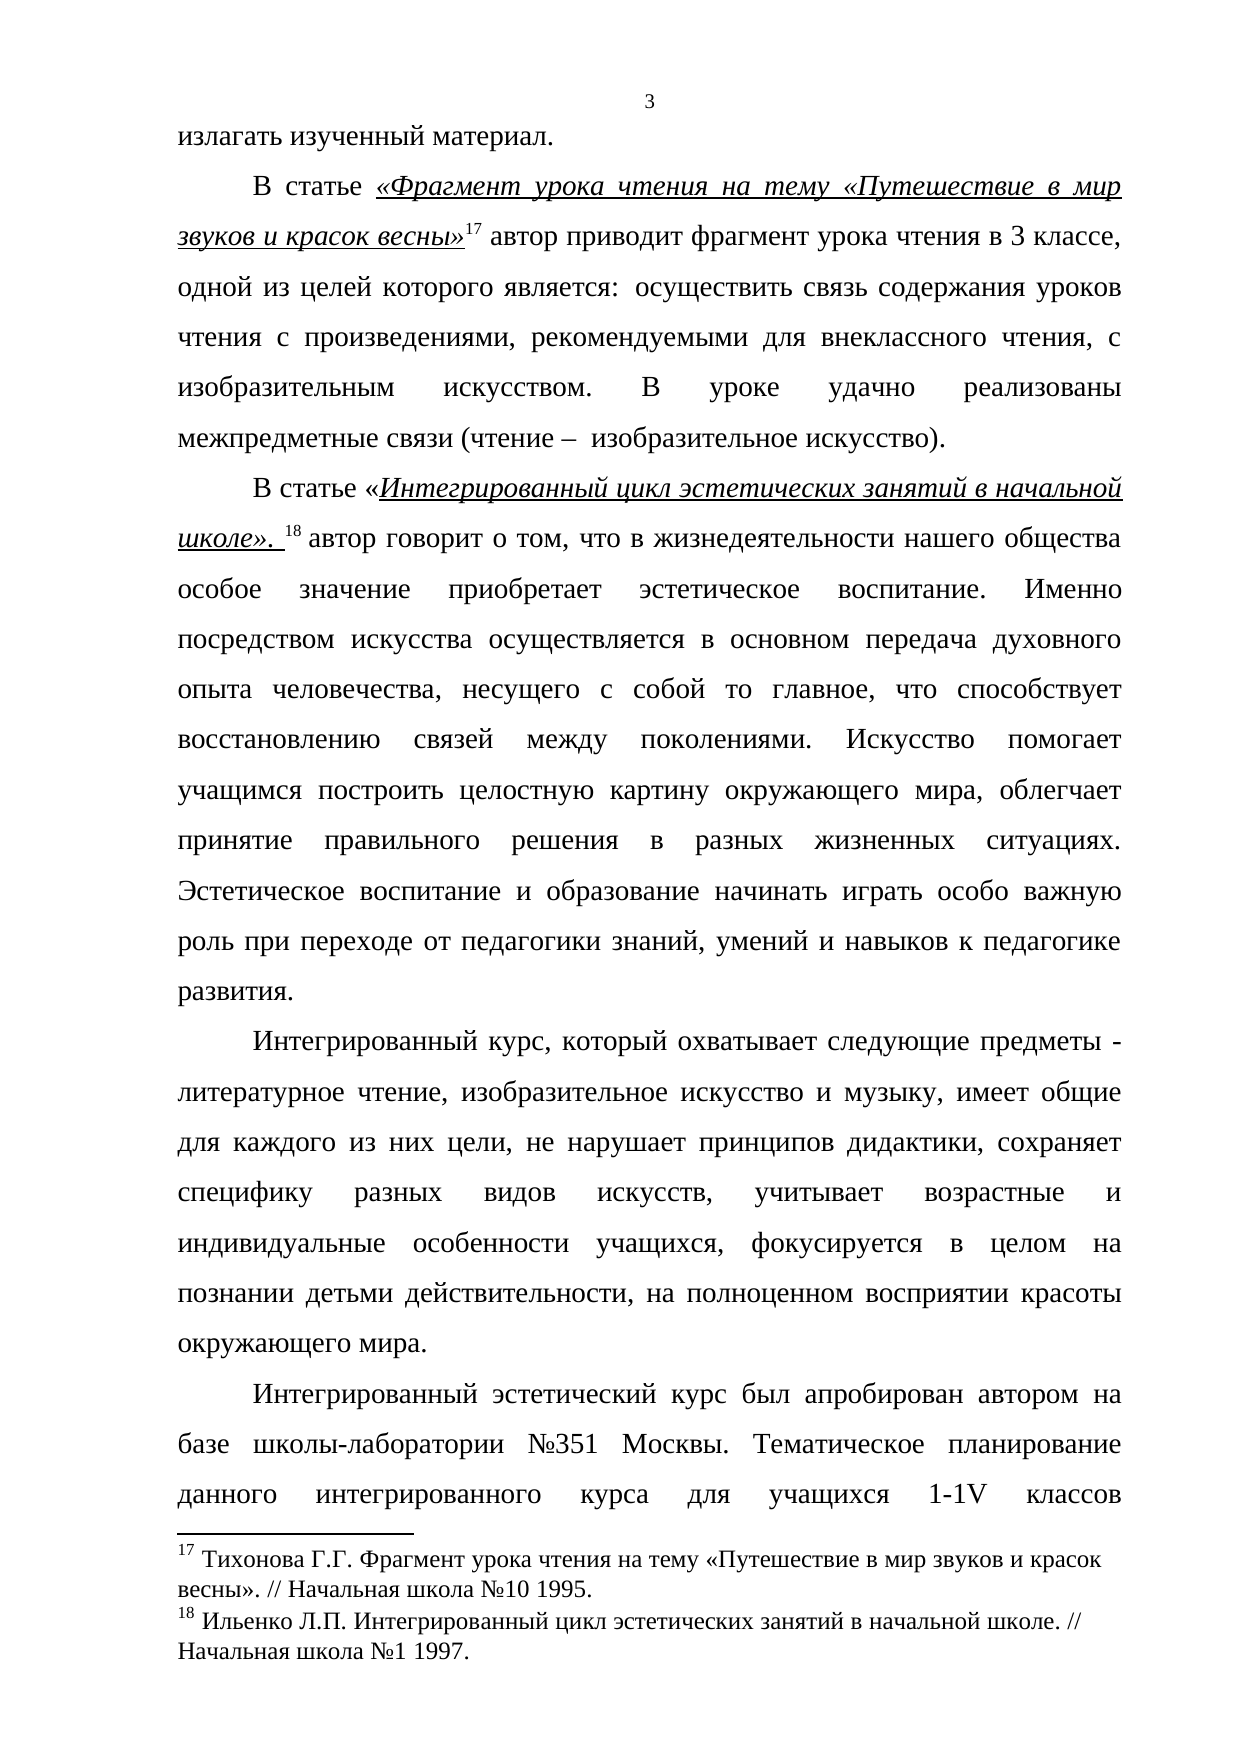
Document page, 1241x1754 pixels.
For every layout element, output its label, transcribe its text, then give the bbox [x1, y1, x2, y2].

text В статье «Фрагмент урока чтения на тему «Путешествие в мир звуков и красок весны» автор приводит фрагмент урока чтения в 3 классе, одной из целей которого является: осуществить связь содержания уроков чтения с произведениями, рекомендуемыми для внеклассного чтения, с изобразительным искусством. В уроке удачно реализованы межпредметные связи (чтение – изобразительное искусство). [177, 168, 1122, 453]
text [177, 1376, 1122, 1510]
text Интегрированный курс, который охватывает следующие предметы - литературное чтение, изобразительное искусство и музыку, имеет общие для каждого из них цели, не нарушает принципов дидактики, сохраняет специфику разных видов искусств, учитывает возрастные и индивидуальные особенности учащихся, фокусируется в целом на познании детьми действительности, на полноценном восприятии красоты окружающего мира. [177, 1024, 1122, 1359]
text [177, 118, 1122, 152]
text В статье «Интегрированный цикл эстетических занятий в начальной школе». автор говорит о том, что в жизнедеятельности нашего общества особое значение приобретает эстетическое воспитание. Именно посредством искусства осуществляется в основном передача духовного опыта человечества, несущего с собой то главное, что способствует восстановлению связей между поколениями. Искусство помогает учащимся построить целостную картину окружающего мира, облегчает принятие правильного решения в разных жизненных ситуациях. Эстетическое воспитание и образование начинать играть особо важную роль при переходе от педагогики знаний, умений и навыков к педагогике развития. [177, 470, 1122, 1007]
